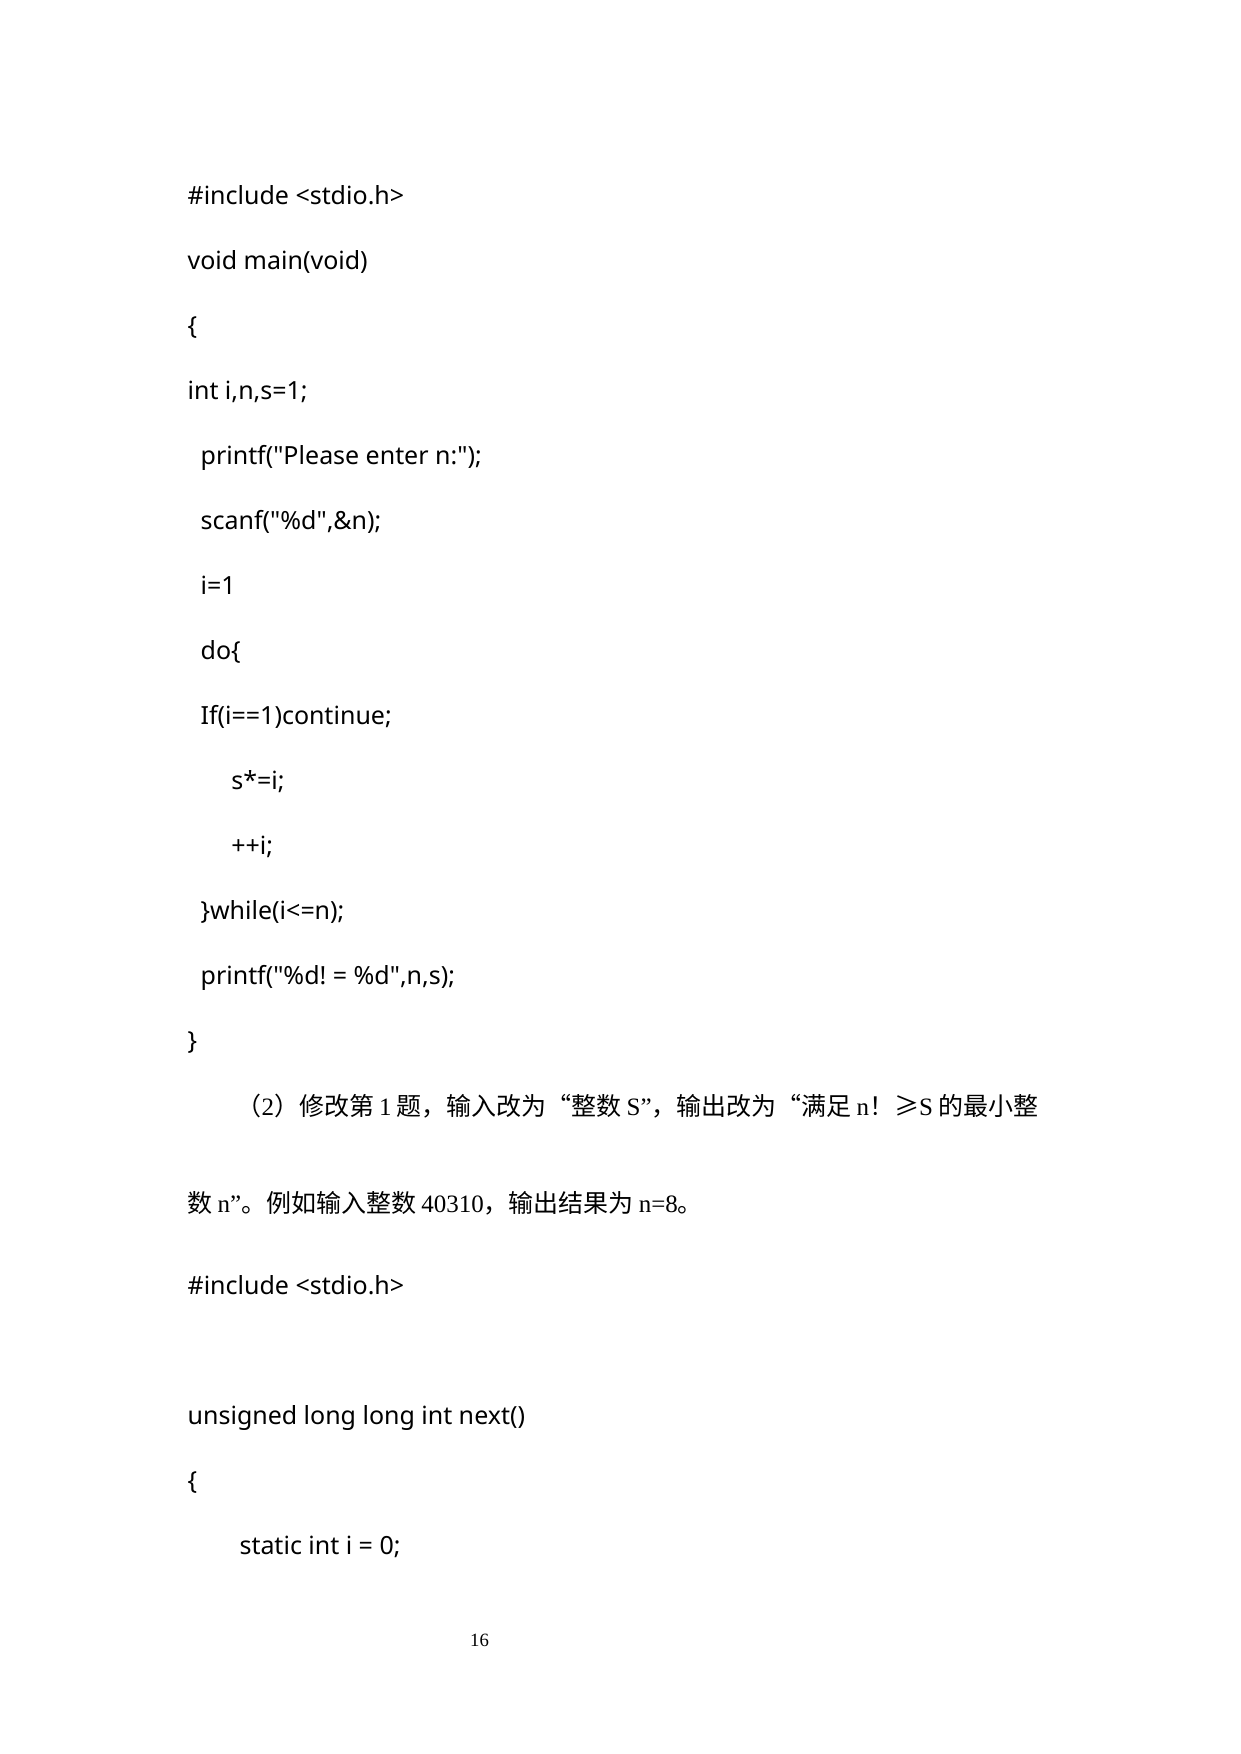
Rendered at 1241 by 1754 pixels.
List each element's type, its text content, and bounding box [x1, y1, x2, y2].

text #include <stdio.h> [187, 1253, 1053, 1318]
text } [187, 1007, 1053, 1072]
text #include <stdio.h> [187, 162, 1053, 227]
text scanf("%d",&n); [187, 487, 1053, 552]
text { [187, 292, 1053, 357]
text void main(void) [187, 227, 1053, 292]
text static int i = 0; [187, 1513, 1053, 1578]
text do{ [187, 617, 1053, 682]
text printf("Please enter n:"); [187, 422, 1053, 487]
text unsigned long long int next() [187, 1383, 1053, 1448]
text }while(i<=n); [187, 877, 1053, 942]
text If(i==1)continue; [187, 682, 1053, 747]
text i=1 [187, 552, 1053, 617]
text printf("%d! = %d",n,s); [187, 942, 1053, 1007]
text s*=i; [187, 747, 1053, 812]
text int i,n,s=1; [187, 357, 1053, 422]
text ++i; [187, 812, 1053, 877]
text { [187, 1448, 1053, 1513]
text （2）修改第1题，输入改为“整数S”，输出改为“满足n！≥S的最小整数n”。例如输入整数40310，输出结果为n=8。 [187, 1072, 1053, 1234]
